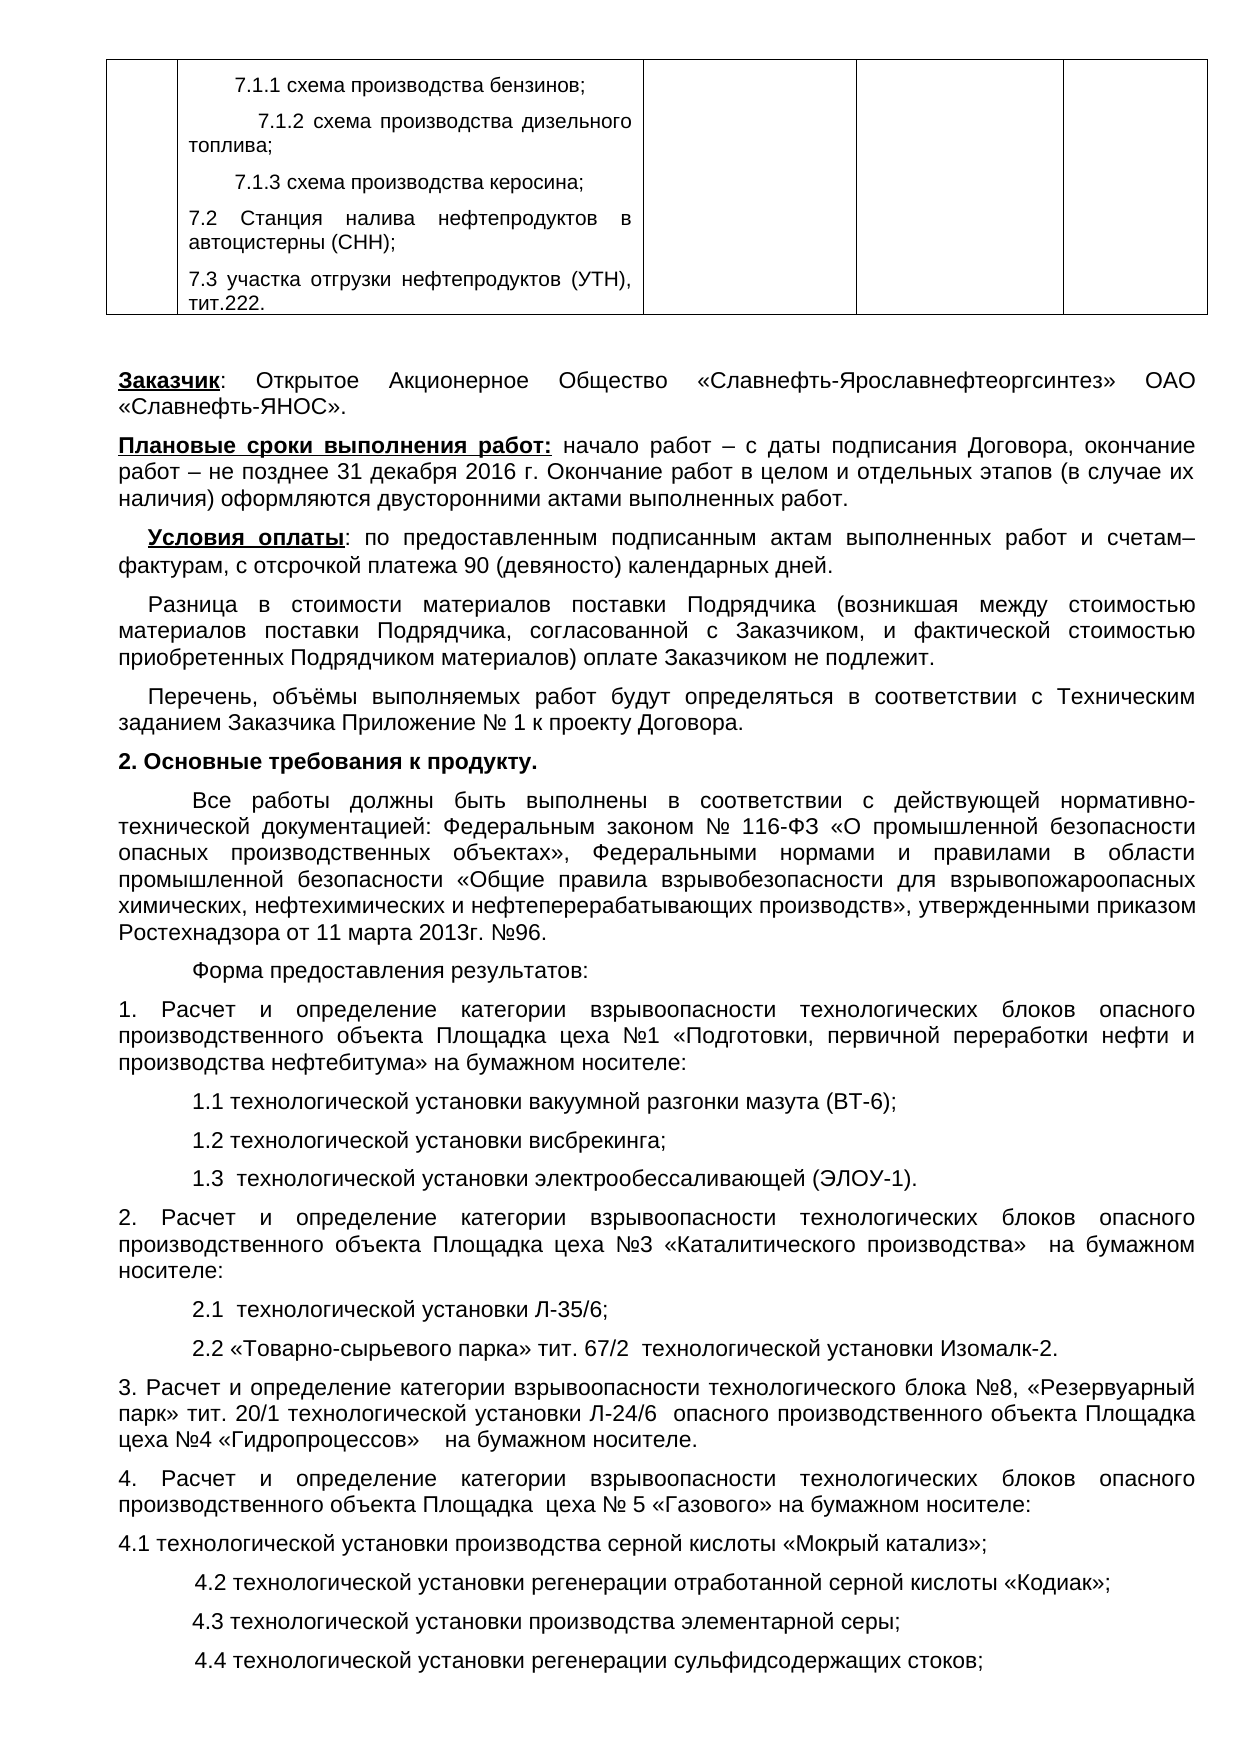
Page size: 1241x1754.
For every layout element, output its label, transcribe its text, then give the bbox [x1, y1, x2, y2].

text 1.1 технологической установки вакуумной разгонки мазута (ВТ-6); [118, 1088, 1196, 1114]
text 2. Расчет и определение категории взрывоопасности технологических блоков опасного производственного объекта Площадка цеха №3 «Каталитического производства» на бумажном носителе: [118, 1204, 1196, 1283]
text Заказчик: Открытое Акционерное Общество «Славнефть-Ярославнефтеоргсинтез» ОАО «Славнефть-ЯНОС». [118, 367, 1196, 419]
text 2.1 технологической установки Л-35/6; [118, 1296, 1196, 1322]
text Плановые сроки выполнения работ: начало работ – с даты подписания Договора, окончание работ – не позднее 31 декабря 2016 г. Окончание работ в целом и отдельных этапов (в случае их наличия) оформляются двусторонними актами выполненных работ. [118, 432, 1196, 511]
text 1. Расчет и определение категории взрывоопасности технологических блоков опасного производственного объекта Площадка цеха №1 «Подготовки, первичной переработки нефти и производства нефтебитума» на бумажном носителе: [118, 996, 1196, 1075]
text 4.1 технологической установки производства серной кислоты «Мокрый катализ»; [118, 1530, 1196, 1557]
text 4.4 технологической установки регенерации сульфидсодержащих стоков; [118, 1647, 1196, 1673]
table_cell II [857, 60, 1063, 314]
text 2. Основные требования к продукту. [118, 748, 1196, 774]
text 3. Расчет и определение категории взрывоопасности технологического блока №8, «Резервуарный парк» тит. 20/1 технологической установки Л-24/6 опасного производственного объекта Площадка цеха №4 «Гидропроцессов» на бумажном носителе. [118, 1373, 1196, 1453]
text Условия оплаты: по предоставленным подписанным актам выполненных работ и счетам–фактурам, с отсрочкой платежа 90 (девяносто) календарных дней. [118, 523, 1196, 578]
text Разница в стоимости материалов поставки Подрядчика (возникшая между стоимостью материалов поставки Подрядчика, согласованной с Заказчиком, и фактической стоимостью приобретенных Подрядчиком материалов) оплате Заказчиком не подлежит. [118, 591, 1196, 670]
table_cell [178, 60, 643, 314]
text Форма предоставления результатов: [118, 957, 1196, 984]
text 2.2 «Товарно-сырьевого парка» тит. 67/2 технологической установки Изомалк-2. [118, 1335, 1196, 1361]
text 1.3 технологической установки электрообессаливающей (ЭЛОУ-1). [118, 1165, 1196, 1192]
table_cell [644, 60, 856, 314]
text 4. Расчет и определение категории взрывоопасности технологических блоков опасного производственного объекта Площадка цеха № 5 «Газового» на бумажном носителе: [118, 1465, 1196, 1518]
text 4.3 технологической установки производства элементарной серы; [118, 1608, 1196, 1634]
text Все работы должны быть выполнены в соответствии с действующей нормативно-технической документацией: Федеральным законом № 116-ФЗ «О промышленной безопасности опасных производственных объектах», Федеральными нормами и правилами в области промышленной безопасности «Общие правила взрывобезопасности для взрывопожароопасных химических, нефтехимических и нефтеперерабатывающих производств», утвержденными приказом Ростехнадзора от 11 марта 2013г. №96. [118, 787, 1196, 945]
text 4.2 технологической установки регенерации отработанной серной кислоты «Кодиак»; [118, 1569, 1196, 1596]
text Перечень, объёмы выполняемых работ будут определяться в соответствии с Техническим заданием Заказчика Приложение № 1 к проекту Договора. [118, 683, 1196, 735]
text 1.2 технологической установки висбрекинга; [118, 1127, 1196, 1153]
table_cell [107, 60, 177, 314]
